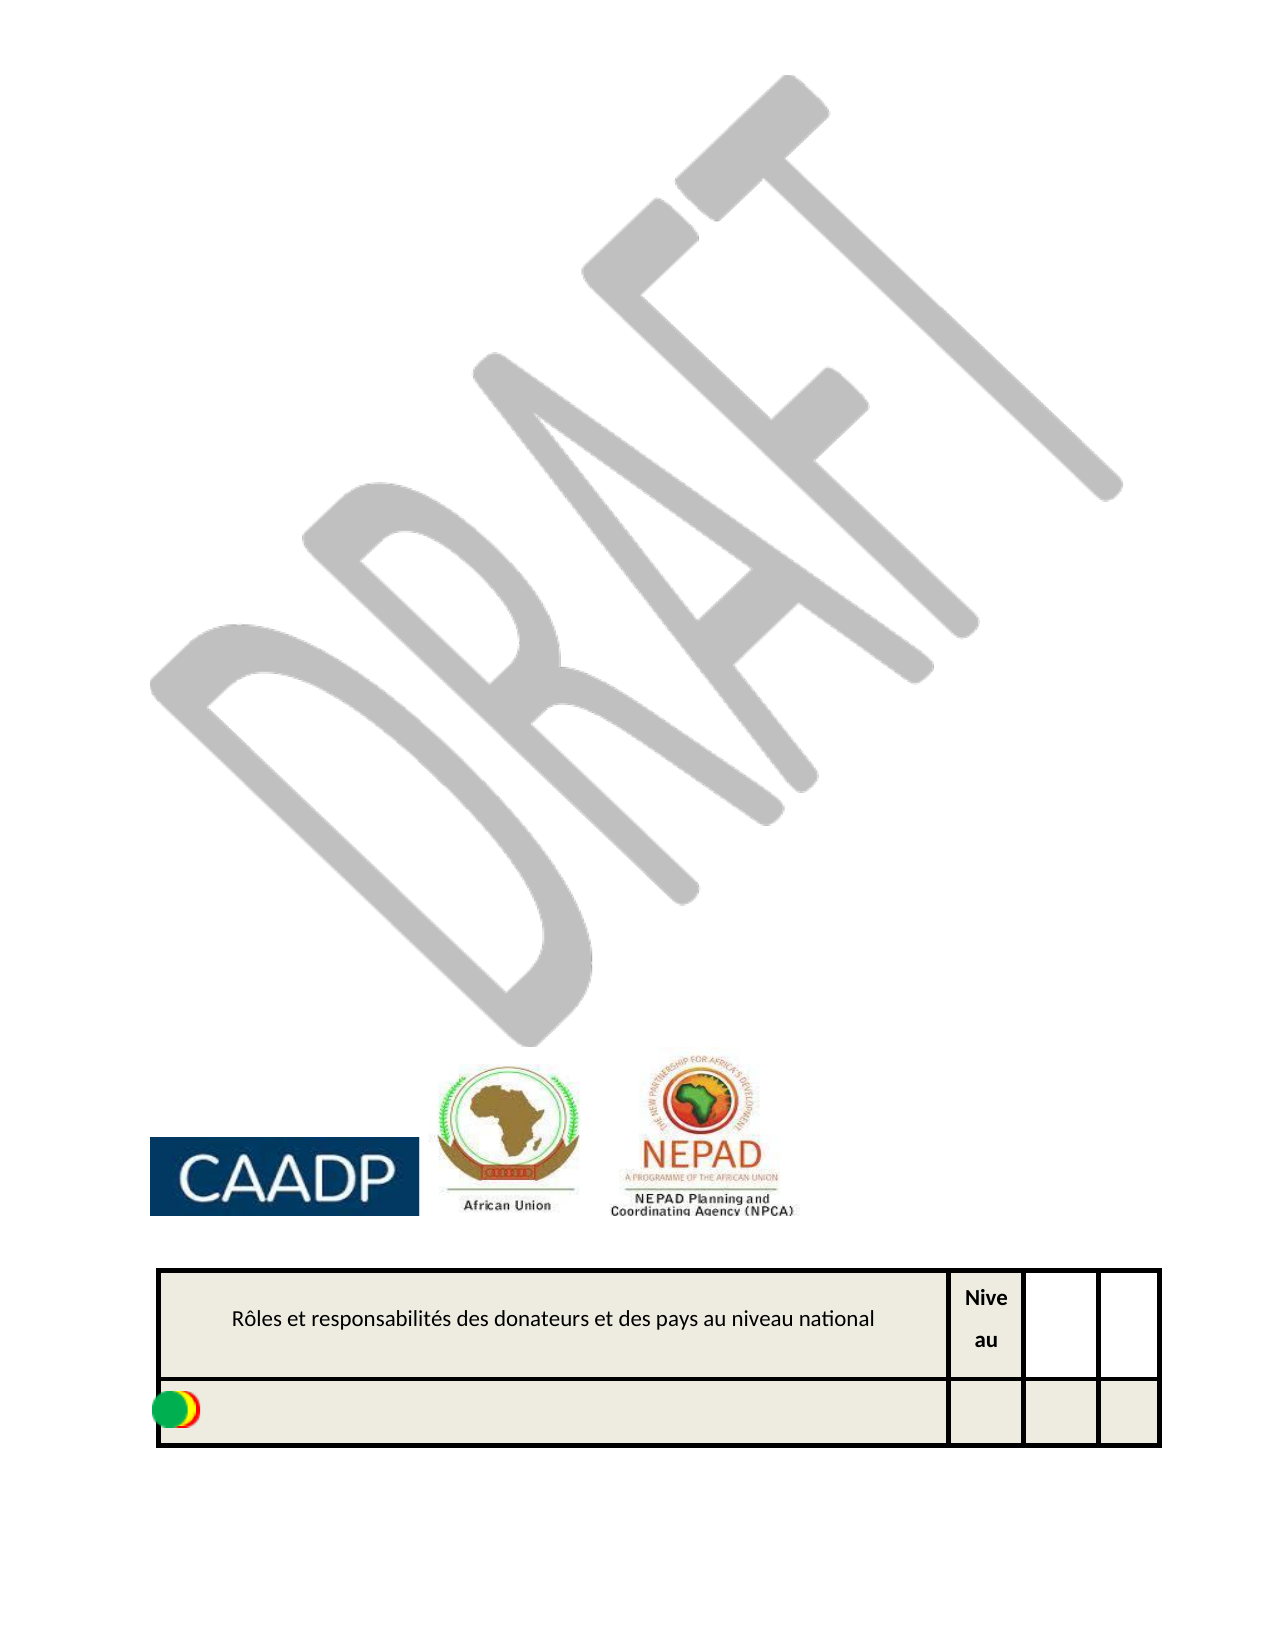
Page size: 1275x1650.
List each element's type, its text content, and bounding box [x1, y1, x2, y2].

table_header [1026, 1273, 1096, 1377]
table_cell [1026, 1381, 1096, 1443]
table_cell [161, 1381, 946, 1443]
table_header Rôles et responsabilités des donateurs et des pays au niveau national [161, 1273, 946, 1377]
picture [152, 1391, 200, 1428]
table_cell [1101, 1381, 1157, 1443]
table_header [1101, 1273, 1157, 1377]
table_header Niveau [951, 1273, 1021, 1377]
table_cell [951, 1381, 1021, 1443]
picture [150, 75, 1123, 1216]
